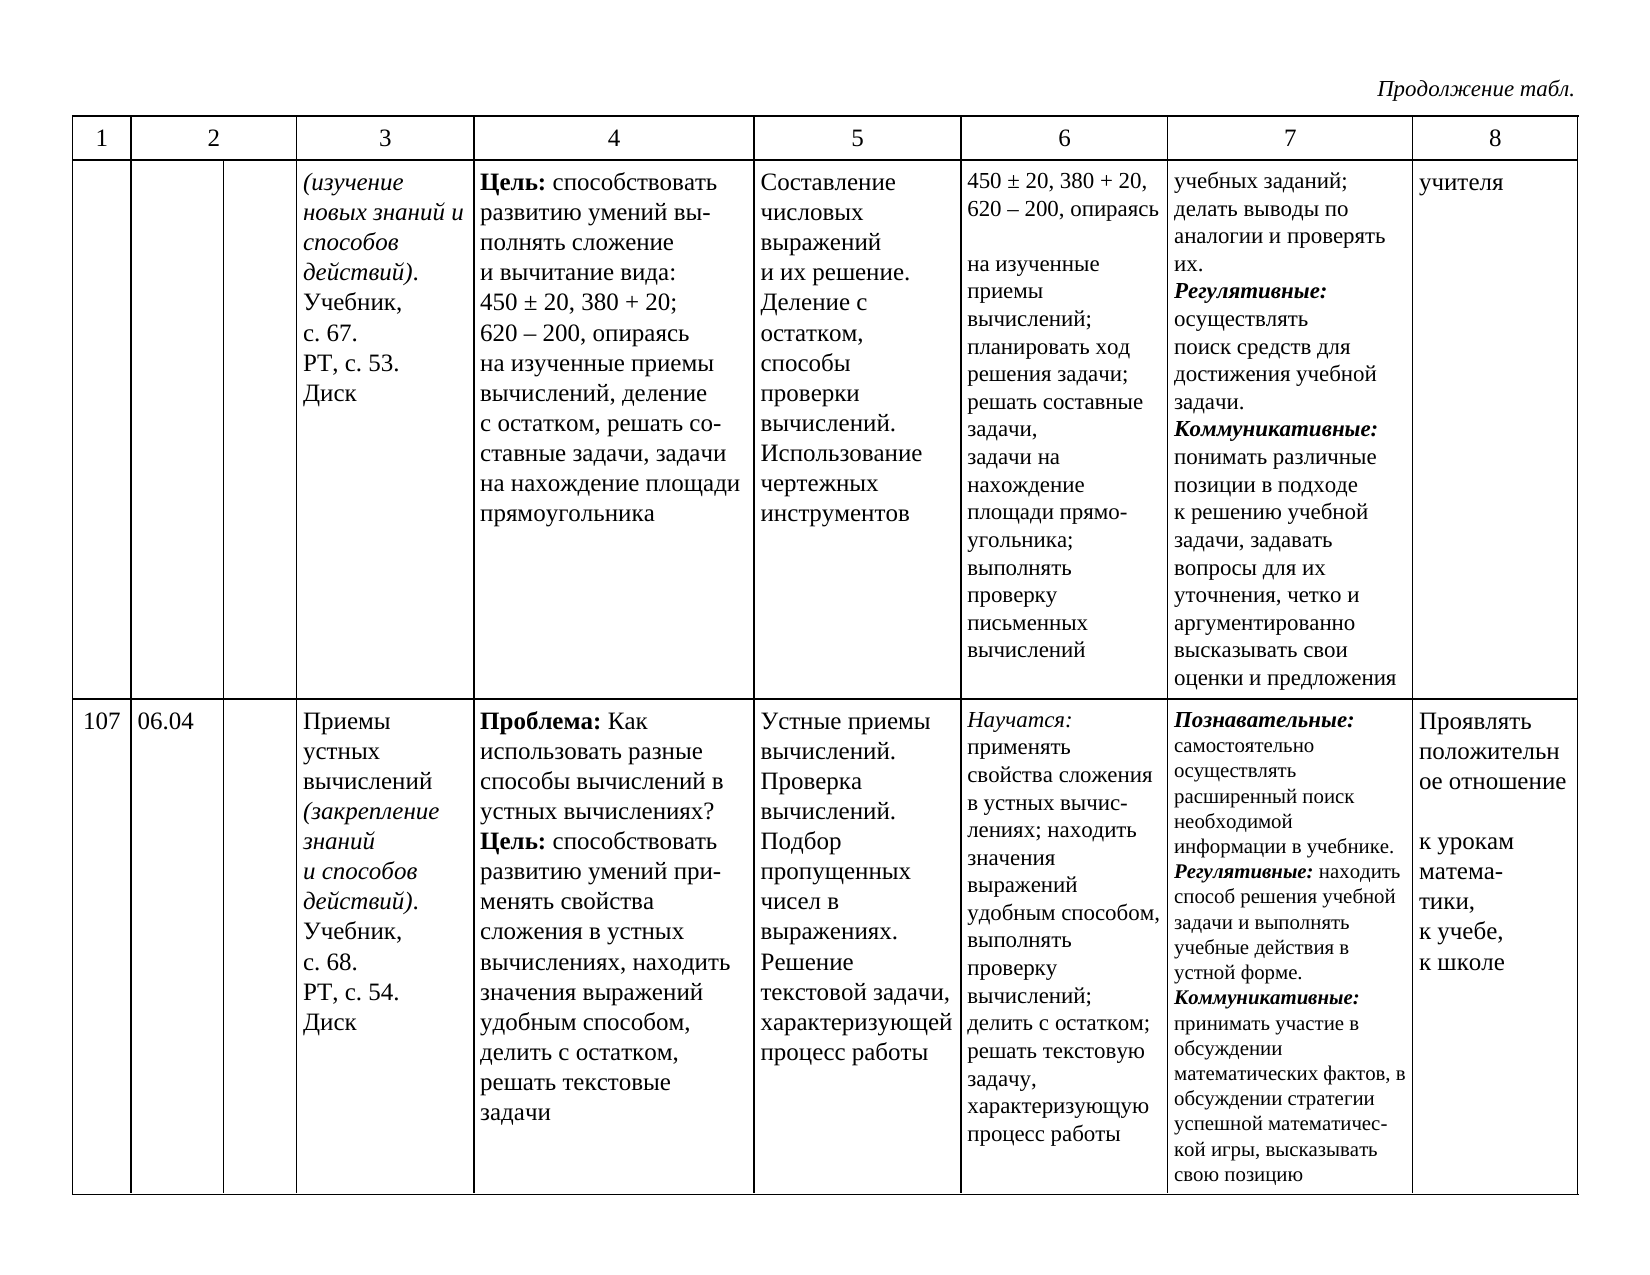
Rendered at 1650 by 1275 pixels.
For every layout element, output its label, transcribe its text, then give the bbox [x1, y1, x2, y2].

table_cell Проявлять положительное отношение к урокам матема- тики, к учебе, к школе [1413, 700, 1577, 1193]
table_cell 107 [73, 700, 130, 1193]
table_cell Познавательные: самостоятельно осуществлять расширенный поиск необходимой информации в учебнике. Регулятивные: находить способ решения учебной задачи и выполнять учебные действия в устной форме. Коммуникативные: принимать участие в обсуждении математических фактов, в обсуждении стратегии успешной математичес-кой игры, высказывать свою позицию [1168, 700, 1412, 1193]
table_cell [224, 700, 296, 1193]
table_cell Цель: способствовать развитию умений вы-полнять сложение и вычитание вида: 450 ± 20, 380 + 20; 620 – 200, опираясь на изученные приемы вычислений, деление с остатком, решать со-ставные задачи, задачи на нахождение площади прямоугольника [475, 161, 753, 698]
table_cell [224, 161, 296, 698]
text Продолжение табл. [75, 75, 1575, 101]
table_header 7 [1168, 117, 1412, 159]
table_cell Научатся: применять свойства сложения в устных вычис-лениях; находить значения выражений удобным способом, выполнять проверку вычислений; делить с остатком; решать текстовую задачу, характеризующую процесс работы [962, 700, 1167, 1193]
table_header 2 [132, 117, 296, 159]
table_header 8 [1413, 117, 1577, 159]
table_cell 450 ± 20, 380 + 20, 620 – 200, опираясь на изученные приемы вычислений; планировать ход решения задачи; решать составные задачи, задачи на нахождение площади прямо-угольника; выполнять проверку письменных вычислений [962, 161, 1167, 698]
table_header 3 [297, 117, 473, 159]
table_cell Проблема: Как использовать разные способы вычислений в устных вычислениях? Цель: способствовать развитию умений при-менять свойства сложения в устных вычислениях, находить значения выражений удобным способом, делить с остатком, решать текстовые задачи [475, 700, 753, 1193]
table_cell 06.04 [132, 700, 223, 1193]
table_header 6 [962, 117, 1167, 159]
table_cell [73, 161, 130, 698]
table_cell Приемы устных вычислений (закрепление знаний и способов действий). Учебник, с. 68. РТ, с. 54. Диск [297, 700, 473, 1193]
table_cell учителя [1413, 161, 1577, 698]
table_cell Устные приемы вычислений. Проверка вычислений. Подбор пропущенных чисел в выражениях. Решение текстовой задачи, характеризующей процесс работы [755, 700, 960, 1193]
table_header 1 [73, 117, 130, 159]
table_header 5 [755, 117, 960, 159]
table_cell (изучение новых знаний и способов действий). Учебник, с. 67. РТ, с. 53. Диск [297, 161, 473, 698]
table_cell Составление числовых выражений и их решение. Деление с остатком, способы проверки вычислений. Использование чертежных инструментов [755, 161, 960, 698]
table_cell учебных заданий; делать выводы по аналогии и проверять их. Регулятивные: осуществлять поиск средств для достижения учебной задачи. Коммуникативные: понимать различные позиции в подходе к решению учебной задачи, задавать вопросы для их уточнения, четко и аргументированно высказывать свои оценки и предложения [1168, 161, 1412, 698]
table_cell [132, 161, 223, 698]
table_header 4 [475, 117, 753, 159]
